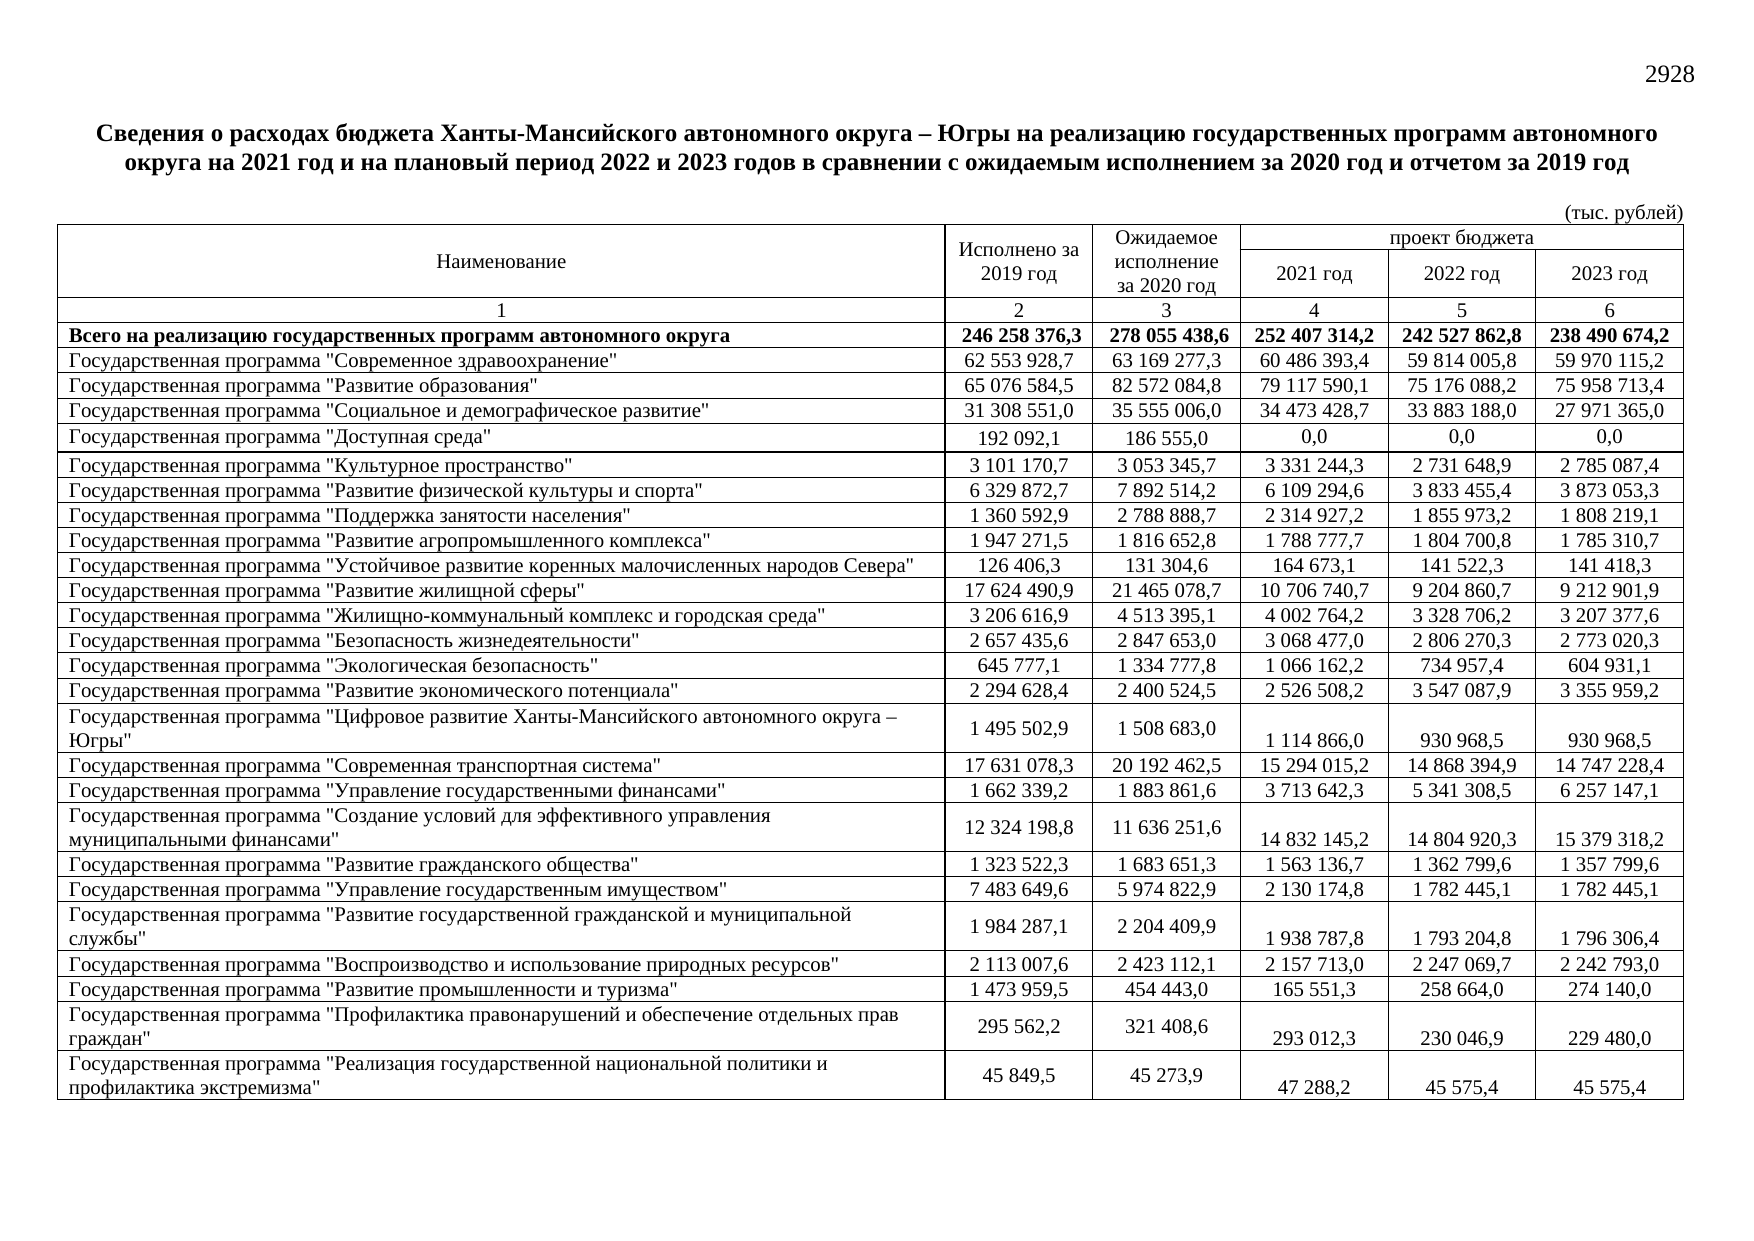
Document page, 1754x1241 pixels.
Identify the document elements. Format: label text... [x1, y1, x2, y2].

table_cell 3 713 642,3 [1241, 778, 1388, 802]
table_cell 79 117 590,1 [1241, 373, 1388, 397]
table_cell Государственная программа "Доступная среда" [58, 424, 944, 451]
table_cell 3 355 959,2 [1536, 679, 1683, 702]
table_cell 5 974 822,9 [1093, 877, 1240, 901]
table_cell 45 575,4 [1536, 1051, 1683, 1099]
table_cell 321 408,6 [1093, 1002, 1240, 1050]
table_cell Государственная программа "Управление государственным имуществом" [58, 877, 944, 901]
table_cell 2 400 524,5 [1093, 679, 1240, 702]
table_cell 274 140,0 [1536, 977, 1683, 1001]
table_cell 252 407 314,2 [1241, 323, 1388, 347]
table_cell 1 785 310,7 [1536, 528, 1683, 552]
table_cell 1 683 651,3 [1093, 852, 1240, 876]
table_header Исполнено за 2019 год [946, 225, 1092, 297]
table_cell 734 957,4 [1389, 653, 1535, 677]
table_cell 10 706 740,7 [1241, 578, 1388, 602]
table_cell Государственная программа "Экологическая безопасность" [58, 653, 944, 677]
table_cell 4 [1241, 298, 1388, 322]
table_cell 3 101 170,7 [946, 453, 1092, 477]
table_cell 62 553 928,7 [946, 348, 1092, 372]
table_cell 3 [1093, 298, 1240, 322]
table_cell 1 984 287,1 [946, 902, 1092, 950]
table_cell 164 673,1 [1241, 553, 1388, 577]
table_cell 2 785 087,4 [1536, 453, 1683, 477]
table_cell 4 002 764,2 [1241, 603, 1388, 627]
table_cell 1 816 652,8 [1093, 528, 1240, 552]
table_cell 2 294 628,4 [946, 679, 1092, 702]
table_cell Государственная программа "Развитие экономического потенциала" [58, 679, 944, 702]
table_cell 258 664,0 [1389, 977, 1535, 1001]
table_cell 295 562,2 [946, 1002, 1092, 1050]
table_cell Государственная программа "Развитие агропромышленного комплекса" [58, 528, 944, 552]
table_cell 930 968,5 [1536, 704, 1683, 752]
table_cell 141 522,3 [1389, 553, 1535, 577]
table_cell 17 624 490,9 [946, 578, 1092, 602]
table_cell Государственная программа "Развитие физической культуры и спорта" [58, 478, 944, 502]
table_cell 17 631 078,3 [946, 753, 1092, 777]
table_cell 75 176 088,2 [1389, 373, 1535, 397]
table_cell 3 328 706,2 [1389, 603, 1535, 627]
table_cell 75 958 713,4 [1536, 373, 1683, 397]
table_cell 165 551,3 [1241, 977, 1388, 1001]
table_cell 1 [58, 298, 944, 322]
table_cell 278 055 438,6 [1093, 323, 1240, 347]
table_cell 131 304,6 [1093, 553, 1240, 577]
table_cell 604 931,1 [1536, 653, 1683, 677]
table_cell 1 796 306,4 [1536, 902, 1683, 950]
table_cell 45 273,9 [1093, 1051, 1240, 1099]
table_cell 1 495 502,9 [946, 704, 1092, 752]
table_cell 2 113 007,6 [946, 951, 1092, 976]
table_cell 242 527 862,8 [1389, 323, 1535, 347]
table_cell 2 204 409,9 [1093, 902, 1240, 950]
table_cell 82 572 084,8 [1093, 373, 1240, 397]
table_cell Государственная программа "Развитие государственной гражданской и муниципальной службы" [58, 902, 944, 950]
table_cell 1 938 787,8 [1241, 902, 1388, 950]
table_cell 1 782 445,1 [1389, 877, 1535, 901]
table_cell 1 362 799,6 [1389, 852, 1535, 876]
table_cell 6 329 872,7 [946, 478, 1092, 502]
text (тыс. рублей) [59, 200, 1683, 224]
text Сведения о расходах бюджета Ханты-Мансийского автономного округа – Югры на реализацию государственных программ автономного округа на 2021 год и на плановый период 2022 и 2023 годов в сравнении с ожидаемым исполнением за 2020 год и отчетом за 2019 год [59, 118, 1695, 176]
table_cell 238 490 674,2 [1536, 323, 1683, 347]
table_cell 11 636 251,6 [1093, 803, 1240, 851]
table_cell 14 868 394,9 [1389, 753, 1535, 777]
table_cell 3 206 616,9 [946, 603, 1092, 627]
table_cell 126 406,3 [946, 553, 1092, 577]
table_cell Государственная программа "Реализация государственной национальной политики и профилактика экстремизма" [58, 1051, 944, 1099]
table_cell 1 323 522,3 [946, 852, 1092, 876]
table_cell 7 483 649,6 [946, 877, 1092, 901]
table_cell 2 806 270,3 [1389, 628, 1535, 652]
table_cell Государственная программа "Воспроизводство и использование природных ресурсов" [58, 951, 944, 976]
table_cell 2021 год [1241, 250, 1388, 297]
table_cell 2 314 927,2 [1241, 503, 1388, 527]
table_cell 192 092,1 [946, 424, 1092, 451]
table_cell 14 832 145,2 [1241, 803, 1388, 851]
table_cell 2 731 648,9 [1389, 453, 1535, 477]
table_cell 31 308 551,0 [946, 399, 1092, 422]
table_cell 9 204 860,7 [1389, 578, 1535, 602]
table_cell 1 508 683,0 [1093, 704, 1240, 752]
table_cell 65 076 584,5 [946, 373, 1092, 397]
table_cell 1 334 777,8 [1093, 653, 1240, 677]
table_cell 2 130 174,8 [1241, 877, 1388, 901]
table_cell 1 357 799,6 [1536, 852, 1683, 876]
table_cell Государственная программа "Культурное пространство" [58, 453, 944, 477]
table_cell 4 513 395,1 [1093, 603, 1240, 627]
table_cell 5 341 308,5 [1389, 778, 1535, 802]
table_cell 1 788 777,7 [1241, 528, 1388, 552]
table_cell 0,0 [1241, 424, 1388, 451]
table_cell 45 849,5 [946, 1051, 1092, 1099]
table_cell 1 114 866,0 [1241, 704, 1388, 752]
table_cell 1 947 271,5 [946, 528, 1092, 552]
table_cell 34 473 428,7 [1241, 399, 1388, 422]
table_cell 1 782 445,1 [1536, 877, 1683, 901]
table_cell Государственная программа "Социальное и демографическое развитие" [58, 399, 944, 422]
table_cell Государственная программа "Устойчивое развитие коренных малочисленных народов Севера" [58, 553, 944, 577]
table_cell 59 814 005,8 [1389, 348, 1535, 372]
table_cell 930 968,5 [1389, 704, 1535, 752]
table_cell 2 242 793,0 [1536, 951, 1683, 976]
table_cell 3 068 477,0 [1241, 628, 1388, 652]
table_cell 1 804 700,8 [1389, 528, 1535, 552]
table_cell Государственная программа "Управление государственными финансами" [58, 778, 944, 802]
table_cell 6 [1536, 298, 1683, 322]
table_cell 7 892 514,2 [1093, 478, 1240, 502]
table_cell Государственная программа "Безопасность жизнедеятельности" [58, 628, 944, 652]
table_cell Государственная программа "Современное здравоохранение" [58, 348, 944, 372]
table_header Ожидаемое исполнение за 2020 год [1093, 225, 1240, 297]
table_cell 15 379 318,2 [1536, 803, 1683, 851]
table_cell 3 207 377,6 [1536, 603, 1683, 627]
table_cell 186 555,0 [1093, 424, 1240, 451]
table_cell 12 324 198,8 [946, 803, 1092, 851]
table_cell 33 883 188,0 [1389, 399, 1535, 422]
table_cell 2 423 112,1 [1093, 951, 1240, 976]
table_cell 1 855 973,2 [1389, 503, 1535, 527]
table_cell 2 247 069,7 [1389, 951, 1535, 976]
table_cell 1 808 219,1 [1536, 503, 1683, 527]
table_cell 2 526 508,2 [1241, 679, 1388, 702]
table_cell 645 777,1 [946, 653, 1092, 677]
table_header проект бюджета [1241, 225, 1683, 249]
table_cell 1 883 861,6 [1093, 778, 1240, 802]
table_cell 246 258 376,3 [946, 323, 1092, 347]
table_cell 3 331 244,3 [1241, 453, 1388, 477]
table_cell 2022 год [1389, 250, 1535, 297]
table_cell 2023 год [1536, 250, 1683, 297]
table_cell 27 971 365,0 [1536, 399, 1683, 422]
table_cell Государственная программа "Развитие жилищной сферы" [58, 578, 944, 602]
table_cell 1 563 136,7 [1241, 852, 1388, 876]
table_cell 0,0 [1536, 424, 1683, 451]
table_cell 2 788 888,7 [1093, 503, 1240, 527]
table_cell Государственная программа "Профилактика правонарушений и обеспечение отдельных прав граждан" [58, 1002, 944, 1050]
table_cell 1 473 959,5 [946, 977, 1092, 1001]
table_cell 14 804 920,3 [1389, 803, 1535, 851]
table_cell 2 847 653,0 [1093, 628, 1240, 652]
table_cell Государственная программа "Развитие гражданского общества" [58, 852, 944, 876]
table_cell 60 486 393,4 [1241, 348, 1388, 372]
table_cell 1 793 204,8 [1389, 902, 1535, 950]
table_cell 1 066 162,2 [1241, 653, 1388, 677]
table_cell 2 657 435,6 [946, 628, 1092, 652]
table_cell Всего на реализацию государственных программ автономного округа [58, 323, 944, 347]
table_cell 59 970 115,2 [1536, 348, 1683, 372]
table_cell 5 [1389, 298, 1535, 322]
table_cell 0,0 [1389, 424, 1535, 451]
table_cell 9 212 901,9 [1536, 578, 1683, 602]
table_cell 3 873 053,3 [1536, 478, 1683, 502]
table_cell Государственная программа "Поддержка занятости населения" [58, 503, 944, 527]
table_cell 454 443,0 [1093, 977, 1240, 1001]
table_cell Государственная программа "Цифровое развитие Ханты-Мансийского автономного округа – Югры" [58, 704, 944, 752]
table_cell 3 053 345,7 [1093, 453, 1240, 477]
table_cell 230 046,9 [1389, 1002, 1535, 1050]
table_cell Государственная программа "Развитие образования" [58, 373, 944, 397]
table_cell 3 833 455,4 [1389, 478, 1535, 502]
table_header Наименование [58, 225, 944, 297]
table_cell Государственная программа "Жилищно-коммунальный комплекс и городская среда" [58, 603, 944, 627]
table_cell 15 294 015,2 [1241, 753, 1388, 777]
table_cell 229 480,0 [1536, 1002, 1683, 1050]
table_cell 293 012,3 [1241, 1002, 1388, 1050]
table_cell 6 109 294,6 [1241, 478, 1388, 502]
table_cell 14 747 228,4 [1536, 753, 1683, 777]
table_cell Государственная программа "Современная транспортная система" [58, 753, 944, 777]
table_cell 20 192 462,5 [1093, 753, 1240, 777]
table_cell 21 465 078,7 [1093, 578, 1240, 602]
table_cell 6 257 147,1 [1536, 778, 1683, 802]
table_cell 3 547 087,9 [1389, 679, 1535, 702]
table_cell 1 360 592,9 [946, 503, 1092, 527]
table_cell 47 288,2 [1241, 1051, 1388, 1099]
table_cell 141 418,3 [1536, 553, 1683, 577]
table_cell 1 662 339,2 [946, 778, 1092, 802]
table_cell 63 169 277,3 [1093, 348, 1240, 372]
table_cell Государственная программа "Создание условий для эффективного управления муниципальными финансами" [58, 803, 944, 851]
table_cell 2 157 713,0 [1241, 951, 1388, 976]
table_cell 2 773 020,3 [1536, 628, 1683, 652]
table_cell Государственная программа "Развитие промышленности и туризма" [58, 977, 944, 1001]
table_cell 35 555 006,0 [1093, 399, 1240, 422]
table_cell 45 575,4 [1389, 1051, 1535, 1099]
table_cell 2 [946, 298, 1092, 322]
